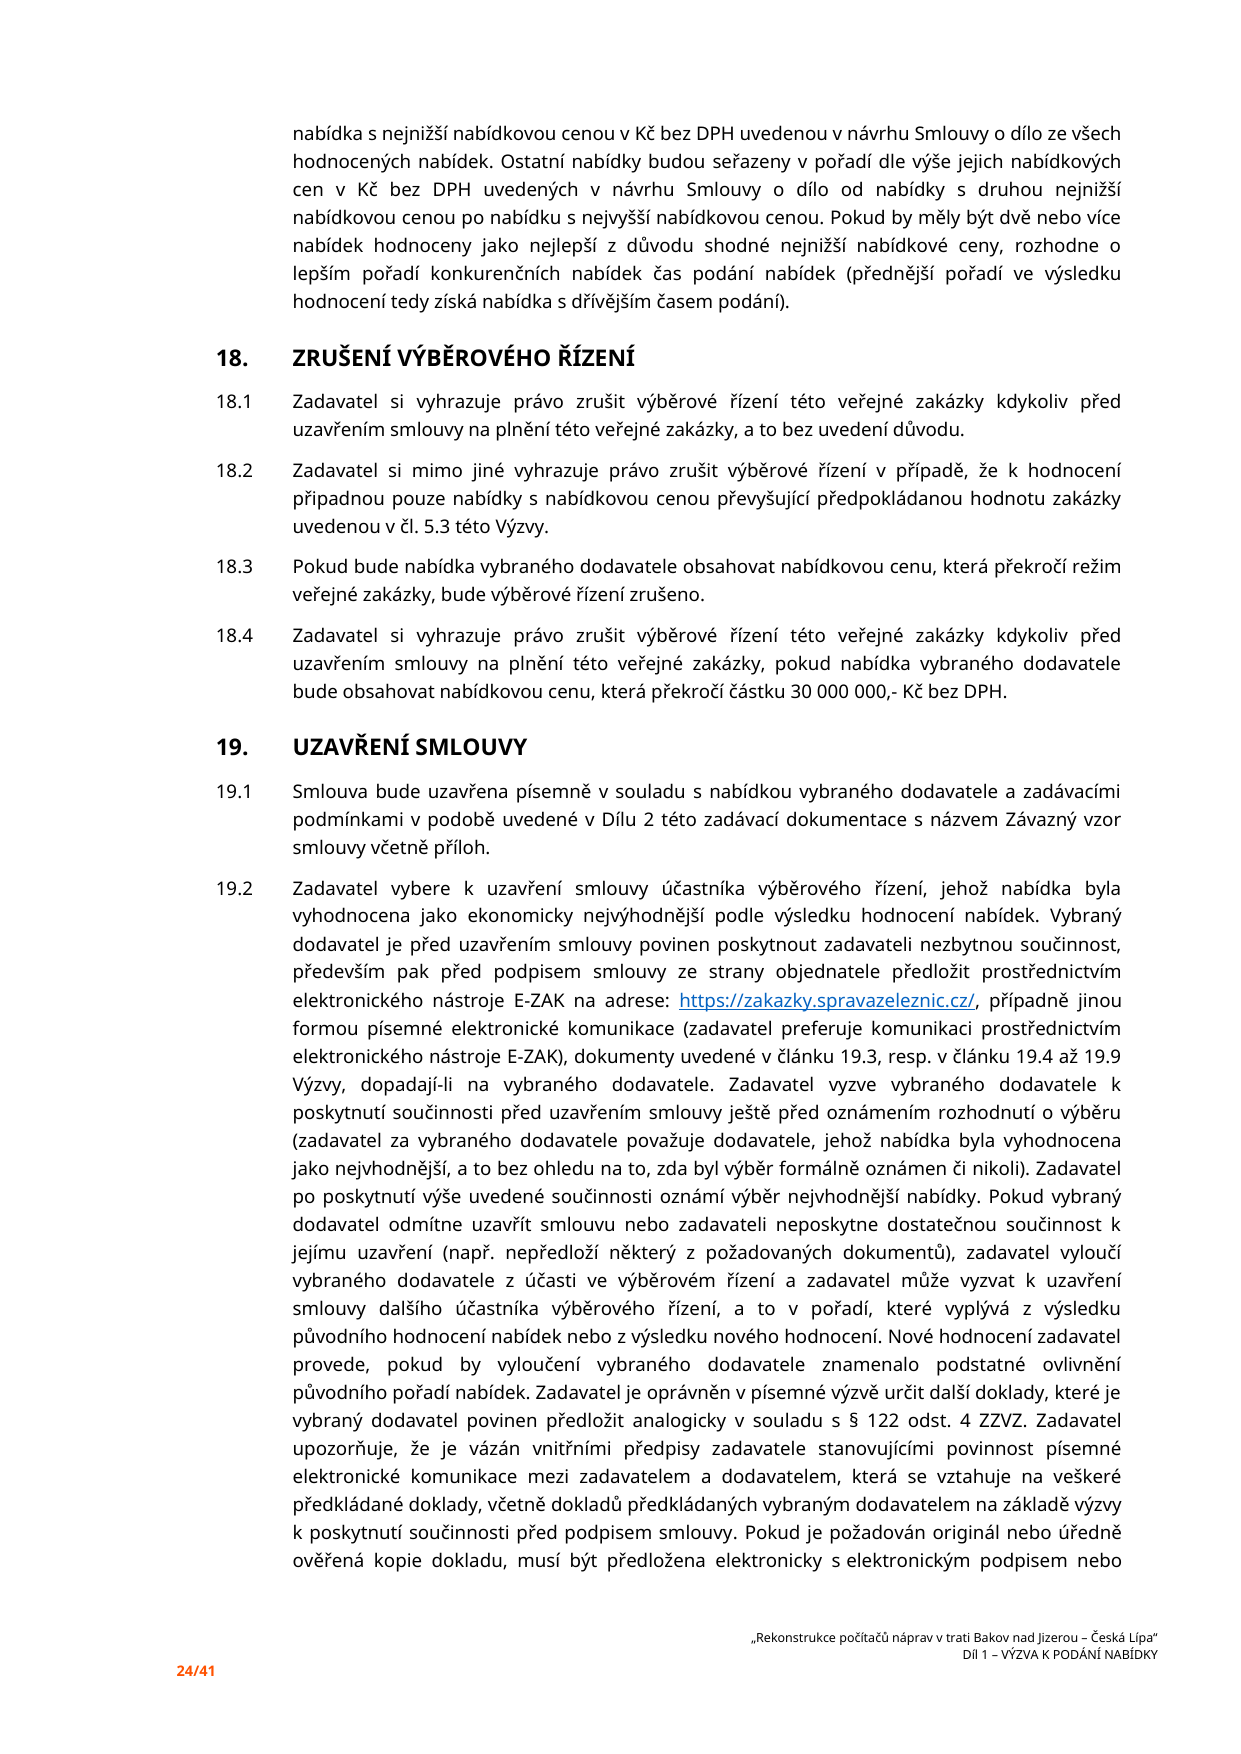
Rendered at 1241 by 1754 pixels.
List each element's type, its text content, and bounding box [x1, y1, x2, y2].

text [216, 875, 1122, 1573]
text ZRUŠENÍ VÝBĚROVÉHO ŘÍZENÍ [216, 342, 1122, 373]
text UZAVŘENÍ SMLOUVY [216, 731, 1122, 763]
text Pokud bude nabídka vybraného dodavatele obsahovat nabídkovou cenu, která překročí režim veřejné zakázky, bude výběrové řízení zrušeno. [216, 554, 1122, 607]
text Smlouva bude uzavřena písemně v souladu s nabídkou vybraného dodavatele a zadávacími podmínkami v podobě uvedené v Dílu 2 této zadávací dokumentace s názvem Závazný vzor smlouvy včetně příloh. [216, 778, 1122, 860]
text Zadavatel si vyhrazuje právo zrušit výběrové řízení této veřejné zakázky kdykoliv před uzavřením smlouvy na plnění této veřejné zakázky, a to bez uvedení důvodu. [216, 389, 1122, 442]
text Zadavatel si mimo jiné vyhrazuje právo zrušit výběrové řízení v případě, že k hodnocení připadnou pouze nabídky s nabídkovou cenou převyšující předpokládanou hodnotu zakázky uvedenou v čl. 5.3 této Výzvy. [216, 457, 1122, 539]
text Zadavatel si vyhrazuje právo zrušit výběrové řízení této veřejné zakázky kdykoliv před uzavřením smlouvy na plnění této veřejné zakázky, pokud nabídka vybraného dodavatele bude obsahovat nabídkovou cenu, která překročí částku 30 000 000,- Kč bez DPH. [216, 622, 1122, 704]
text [216, 121, 1122, 314]
